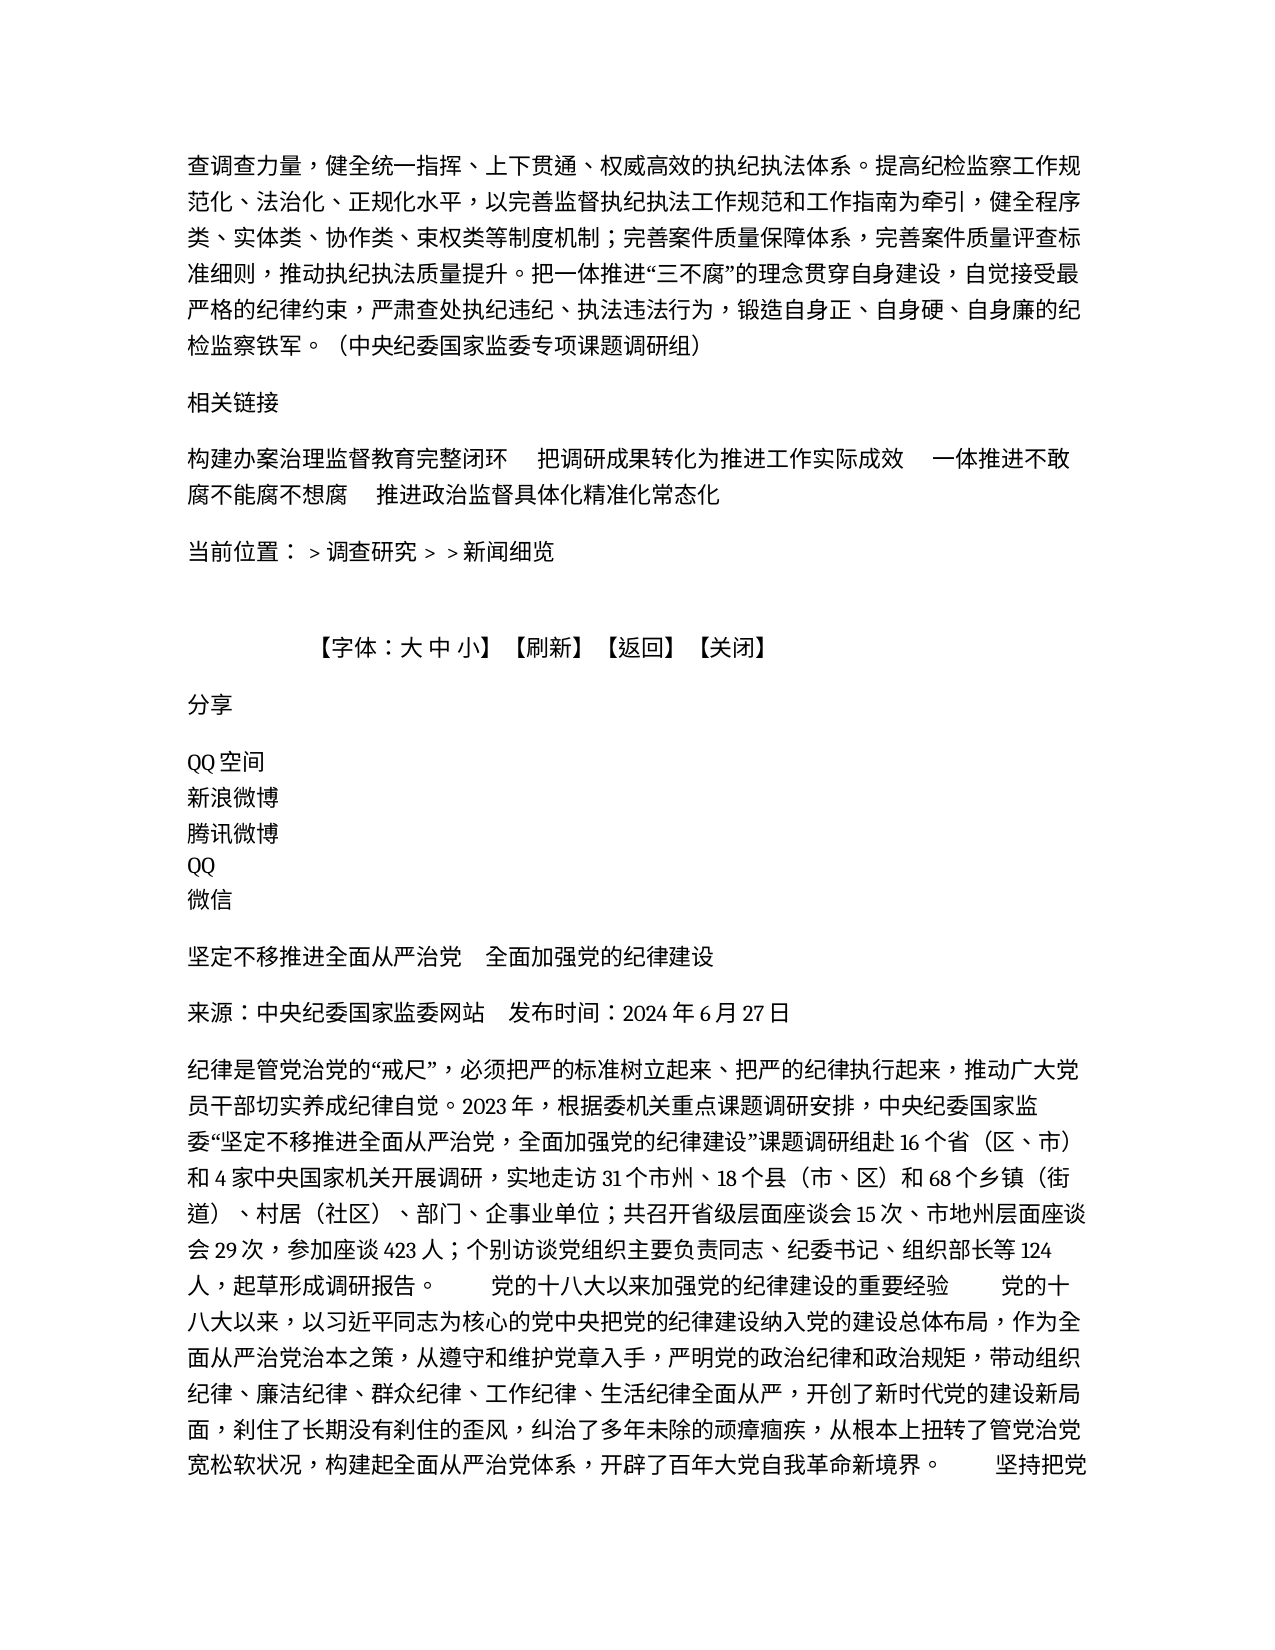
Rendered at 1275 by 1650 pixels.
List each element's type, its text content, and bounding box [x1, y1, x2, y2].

text 构建办案治理监督教育完整闭环 把调研成果转化为推进工作实际成效 一体推进不敢腐不能腐不想腐 推进政治监督具体化精准化常态化 [187, 443, 1087, 510]
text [187, 150, 1087, 361]
text 坚定不移推进全面从严治党 全面加强党的纪律建设 [187, 941, 1087, 972]
text 当前位置： > 调查研究 > > 新闻细览 【字体：大 中 小】【刷新】【返回】【关闭】 [187, 536, 1087, 663]
text 相关链接 [187, 386, 1087, 418]
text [187, 1054, 1087, 1481]
text QQ空间 新浪微博 腾讯微博 QQ 微信 [187, 746, 1087, 915]
text 来源：中央纪委国家监委网站 发布时间：2024年6月27日 [187, 997, 1087, 1029]
text 分享 [187, 689, 1087, 720]
